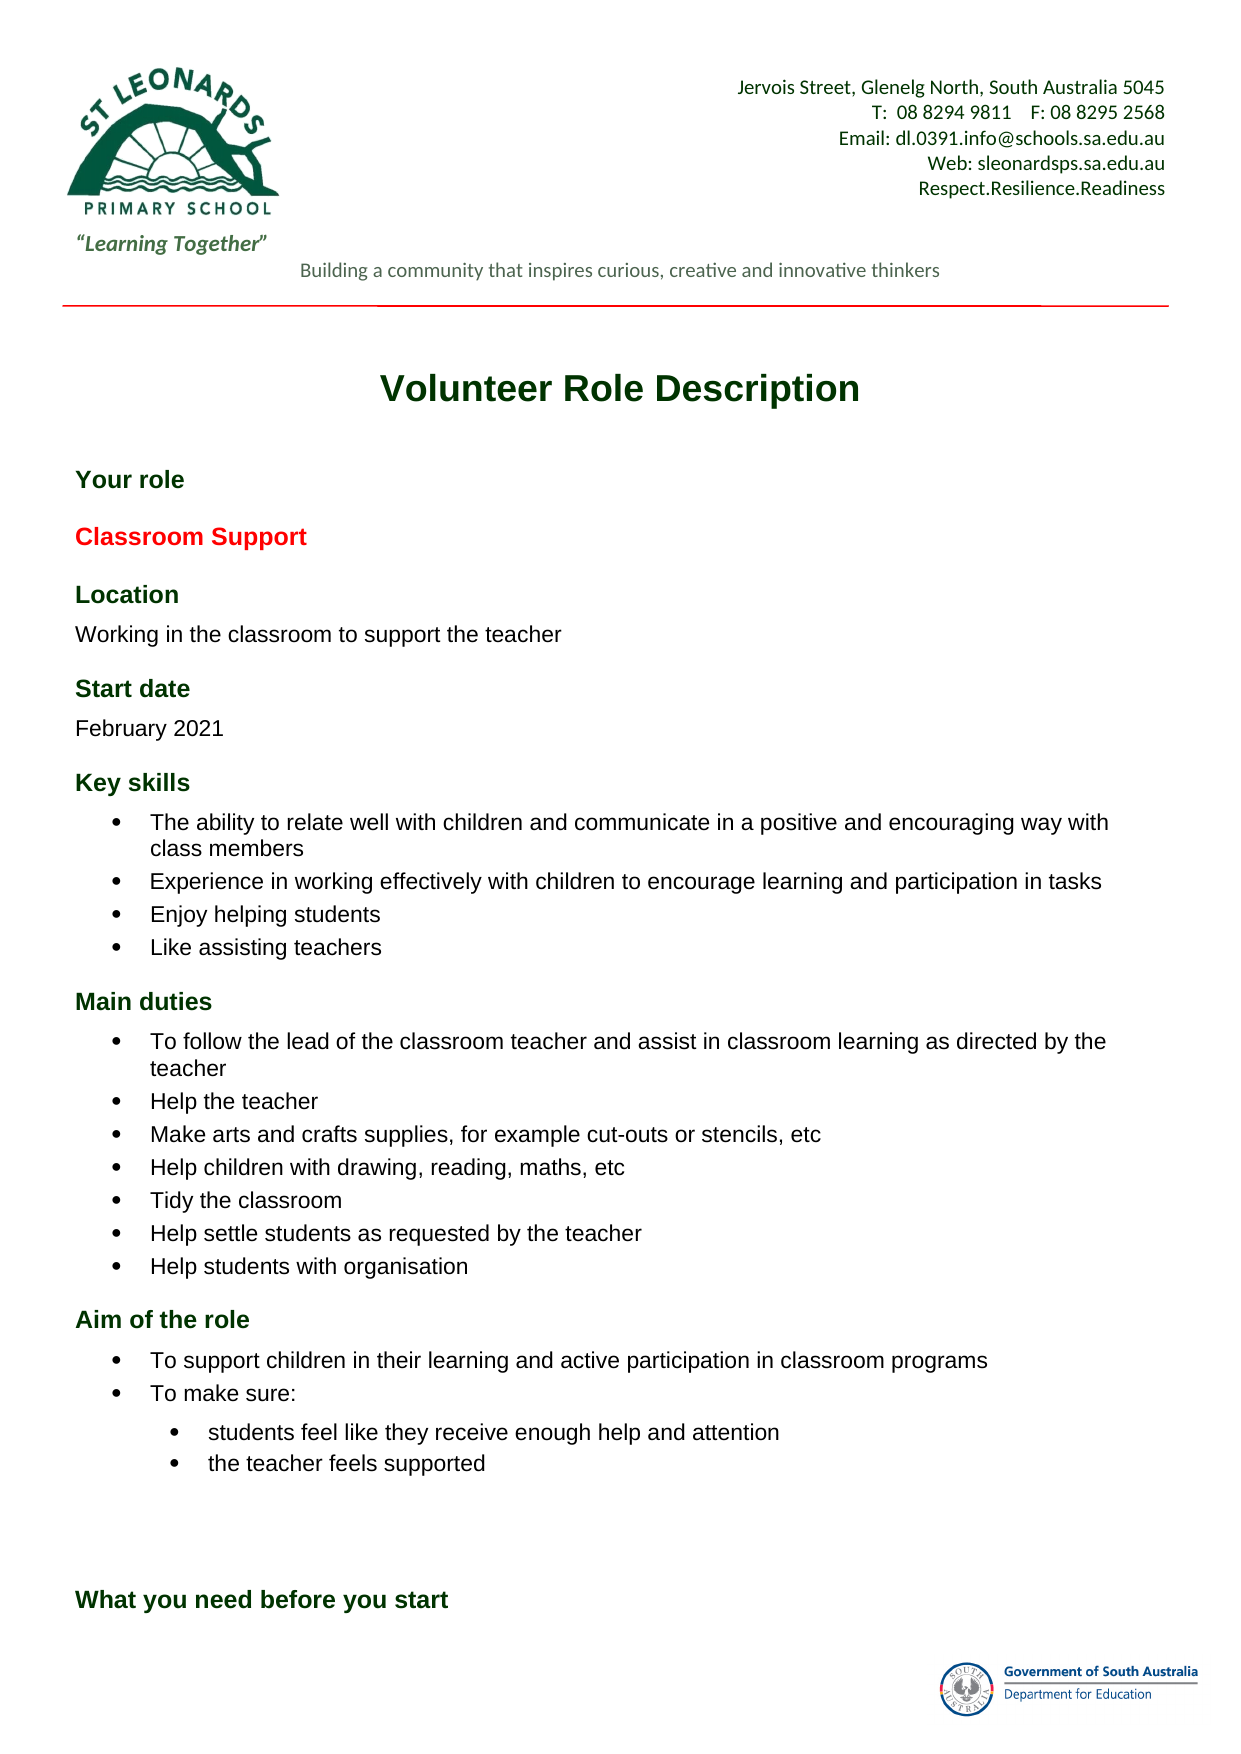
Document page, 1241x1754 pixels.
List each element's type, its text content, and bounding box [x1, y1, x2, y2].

picture [926, 1654, 1211, 1725]
list Tidy the classroom [112, 1187, 1165, 1213]
text Volunteer Role Description [75, 366, 1165, 409]
text Working in the classroom to support the teacher [75, 621, 1165, 647]
picture [48, 51, 295, 230]
list Make arts and crafts supplies, for example cut-outs or stencils, etc [112, 1121, 1165, 1147]
list To follow the lead of the classroom teacher and assist in classroom learning as directed by the teacher [112, 1028, 1165, 1081]
text Classroom Support [75, 522, 1165, 551]
list students feel like they receive enough help and attention [170, 1419, 1165, 1445]
text Start date [75, 674, 1165, 702]
text Aim of the role [75, 1305, 1165, 1334]
text Main duties [75, 987, 1165, 1016]
list Help students with organisation [112, 1253, 1165, 1279]
text February 2021 [75, 715, 1165, 741]
list Help children with drawing, reading, maths, etc [112, 1154, 1165, 1180]
list Help the teacher [112, 1088, 1165, 1114]
text Your role [75, 465, 1165, 493]
list The ability to relate well with children and communicate in a positive and encouraging way with class members [112, 809, 1165, 862]
text Key skills [75, 768, 1165, 796]
list To support children in their learning and active participation in classroom programs [112, 1347, 1165, 1373]
text What you need before you start [75, 1585, 1165, 1613]
list Help settle students as requested by the teacher [112, 1220, 1165, 1246]
list Like assisting teachers [112, 934, 1165, 961]
list Experience in working effectively with children to encourage learning and participation in tasks [112, 868, 1165, 894]
list Enjoy helping students [112, 901, 1165, 928]
text Location [75, 580, 1165, 608]
list To make sure: [112, 1380, 1165, 1406]
list the teacher feels supported [170, 1450, 1165, 1477]
